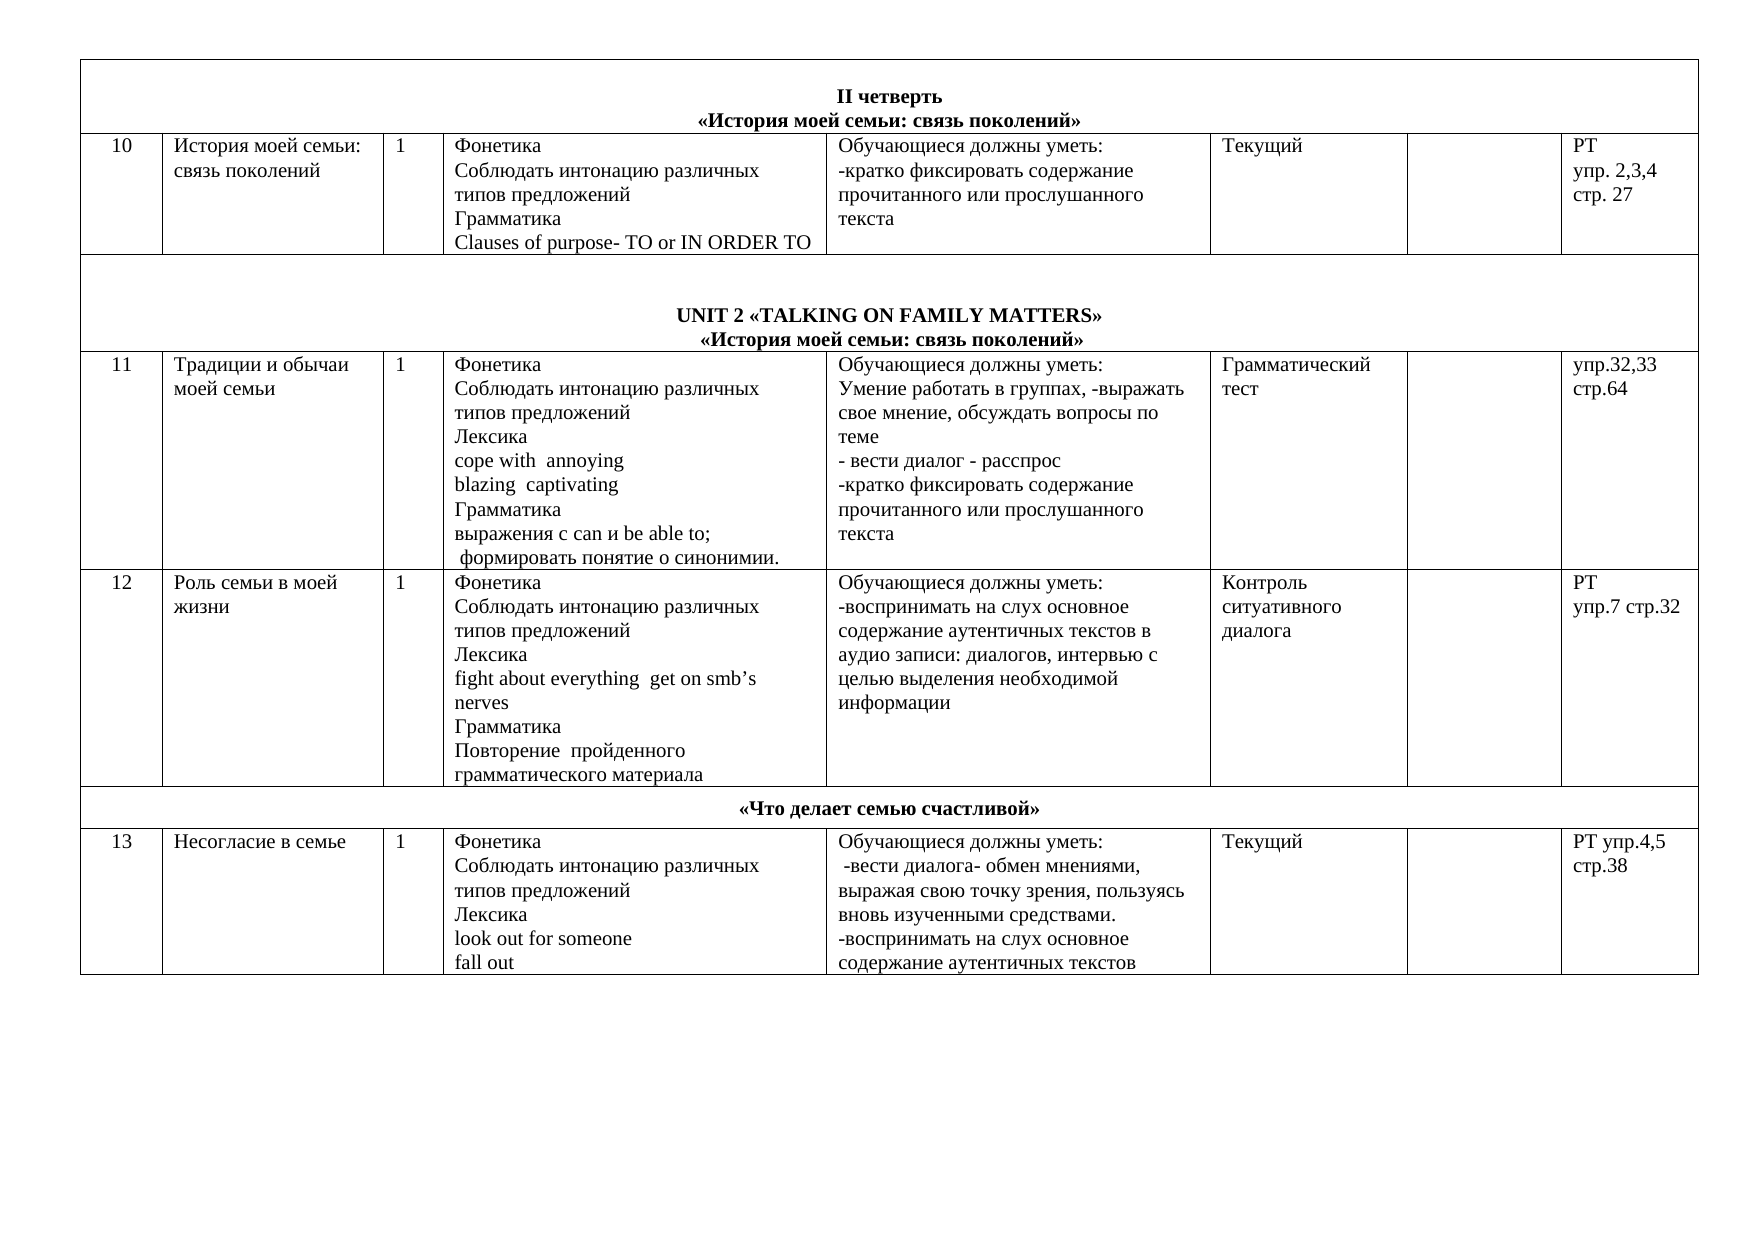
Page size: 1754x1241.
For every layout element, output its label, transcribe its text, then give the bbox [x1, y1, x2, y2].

table_cell Текущий [1211, 134, 1407, 254]
table_cell Обучающиеся должны уметь: Умение работать в группах, -выражать свое мнение, обсуждать вопросы по теме - вести диалог - расспрос -кратко фиксировать содержание прочитанного или прослушанного текста [827, 352, 1210, 569]
table_cell Текущий [1211, 829, 1407, 974]
table_cell Традиции и обычаи моей семьи [163, 352, 383, 569]
table_cell Фонетика Соблюдать интонацию различных типов предложений Грамматика Clauses of purpose- TO or IN ORDER TO [444, 134, 826, 254]
table_cell История моей семьи: связь поколений [163, 134, 383, 254]
table_cell Контроль ситуативного диалога [1211, 570, 1407, 786]
table_cell «Что делает семью счастливой» [81, 787, 1698, 828]
table_cell РТ упр.7 стр.32 [1562, 570, 1698, 786]
table_cell Несогласие в семье [163, 829, 383, 974]
table_cell 1 [384, 570, 443, 786]
table_cell 1 [384, 134, 443, 254]
table_cell Фонетика Соблюдать интонацию различных типов предложений Лексика look out for someone fall out [444, 829, 826, 974]
table_cell Обучающиеся должны уметь: -вести диалога- обмен мнениями, выражая свою точку зрения, пользуясь вновь изученными средcтвами. -воспринимать на слух основное содержание аутентичных текстов [827, 829, 1210, 974]
table_cell 11 [81, 352, 162, 569]
table_cell РТ упр.4,5 стр.38 [1562, 829, 1698, 974]
table_cell Грамматический тест [1211, 352, 1407, 569]
table_cell [1408, 829, 1561, 974]
table_cell 10 [81, 134, 162, 254]
table_cell UNIT 2 «TALKING ON FAMILY MATTERS» «История моей семьи: связь поколений» [81, 255, 1698, 351]
table_cell [1408, 134, 1561, 254]
table_cell 13 [81, 829, 162, 974]
table_cell Обучающиеся должны уметь: -кратко фиксировать содержание прочитанного или прослушанного текста [827, 134, 1210, 254]
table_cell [81, 60, 1698, 132]
table_cell упр.32,33 стр.64 [1562, 352, 1698, 569]
table_cell [1408, 352, 1561, 569]
table_cell Обучающиеся должны уметь: -воспринимать на слух основное содержание аутентичных текстов в аудио записи: диалогов, интервью с целью выделения необходимой информации [827, 570, 1210, 786]
table_cell [1408, 570, 1561, 786]
table_cell 12 [81, 570, 162, 786]
table_cell 1 [384, 352, 443, 569]
table_cell Фонетика Соблюдать интонацию различных типов предложений Лексика cope with annoying blazing captivating Грамматика выражения с can и be able to; формировать понятие о синонимии. [444, 352, 826, 569]
table_cell РТ упр. 2,3,4 стр. 27 [1562, 134, 1698, 254]
table_cell Фонетика Соблюдать интонацию различных типов предложений Лексика fight about everything get on smb’s nerves Грамматика Повторение пройденного грамматического материала [444, 570, 826, 786]
table_cell 1 [384, 829, 443, 974]
table_cell Роль семьи в моей жизни [163, 570, 383, 786]
